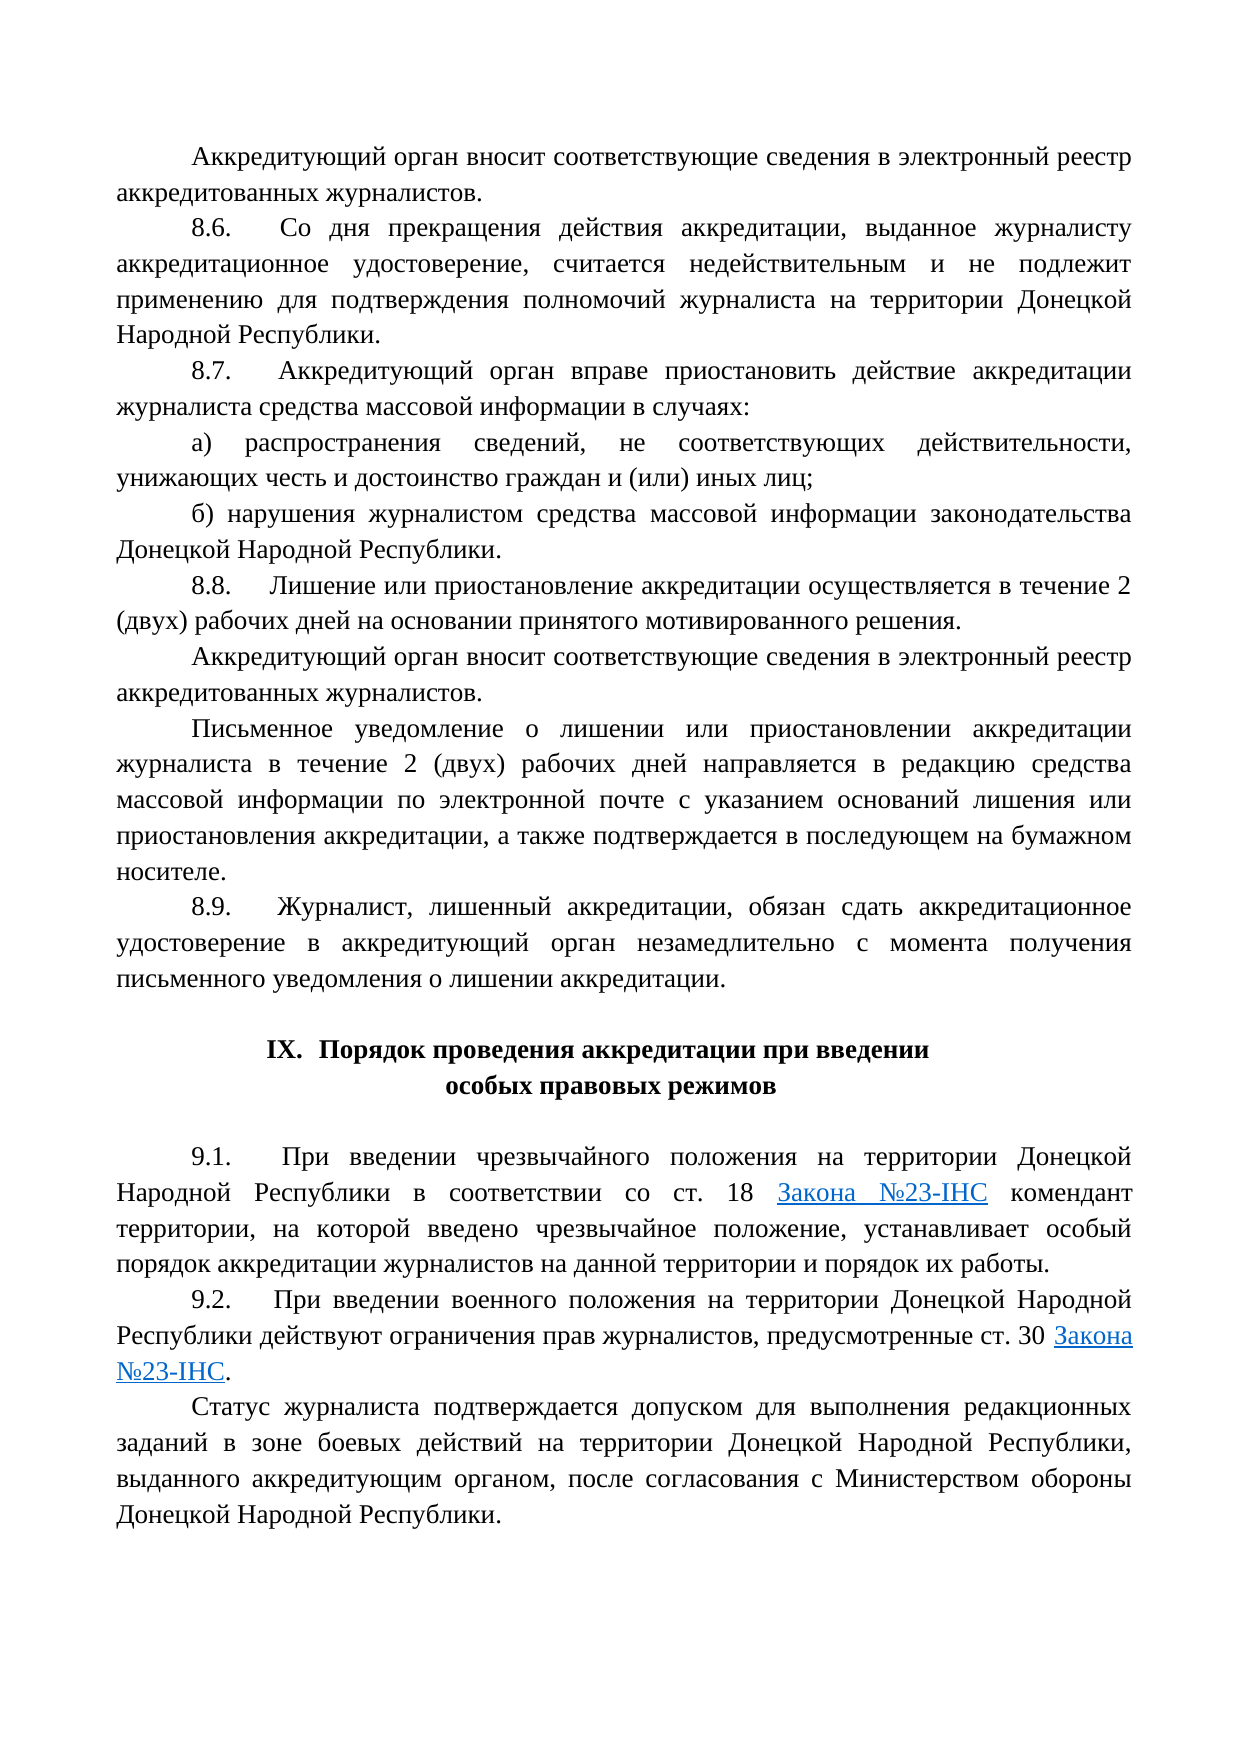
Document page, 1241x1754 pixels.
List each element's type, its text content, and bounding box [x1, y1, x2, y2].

list При введении военного положения на территории Донецкой Народной Республики действуют ограничения прав журналистов, предусмотренные ст. 30 Закона №23-IНС. [116, 1283, 1133, 1386]
text б) нарушения журналистом средства массовой информации законодательства Донецкой Народной Республики. [116, 497, 1133, 564]
text а) распространения сведений, не соответствующих действительности, унижающих честь и достоинство граждан и (или) иных лиц; [116, 426, 1133, 493]
text Письменное уведомление о лишении или приостановлении аккредитации журналиста в течение 2 (двух) рабочих дней направляется в редакцию средства массовой информации по электронной почте с указанием оснований лишения или приостановления аккредитации, а также подтверждается в последующем на бумажном носителе. [116, 712, 1133, 886]
text Статус журналиста подтверждается допуском для выполнения редакционных заданий в зоне боевых действий на территории Донецкой Народной Республики, выданного аккредитующим органом, после согласования с Министерством обороны Донецкой Народной Республики. [116, 1391, 1133, 1529]
list Порядок проведения аккредитации при введении особых правовых режимов [266, 1033, 981, 1100]
list При введении чрезвычайного положения на территории Донецкой Народной Республики в соответствии со ст. 18 Закона №23-IНС комендант территории, на которой введено чрезвычайное положение, устанавливает особый порядок аккредитации журналистов на данной территории и порядок их работы. [116, 1140, 1133, 1279]
list Аккредитующий орган вправе приостановить действие аккредитации журналиста средства массовой информации в случаях: [116, 354, 1133, 421]
list Лишение или приостановление аккредитации осуществляется в течение 2 (двух) рабочих дней на основании принятого мотивированного решения. [116, 569, 1133, 636]
list Со дня прекращения действия аккредитации, выданное журналисту аккредитационное удостоверение, считается недействительным и не подлежит применению для подтверждения полномочий журналиста на территории Донецкой Народной Республики. [116, 211, 1133, 350]
list Журналист, лишенный аккредитации, обязан сдать аккредитационное удостоверение в аккредитующий орган незамедлительно с момента получения письменного уведомления о лишении аккредитации. [116, 890, 1133, 993]
text Аккредитующий орган вносит соответствующие сведения в электронный реестр аккредитованных журналистов. [116, 640, 1133, 707]
text Аккредитующий орган вносит соответствующие сведения в электронный реестр аккредитованных журналистов. [116, 140, 1133, 207]
